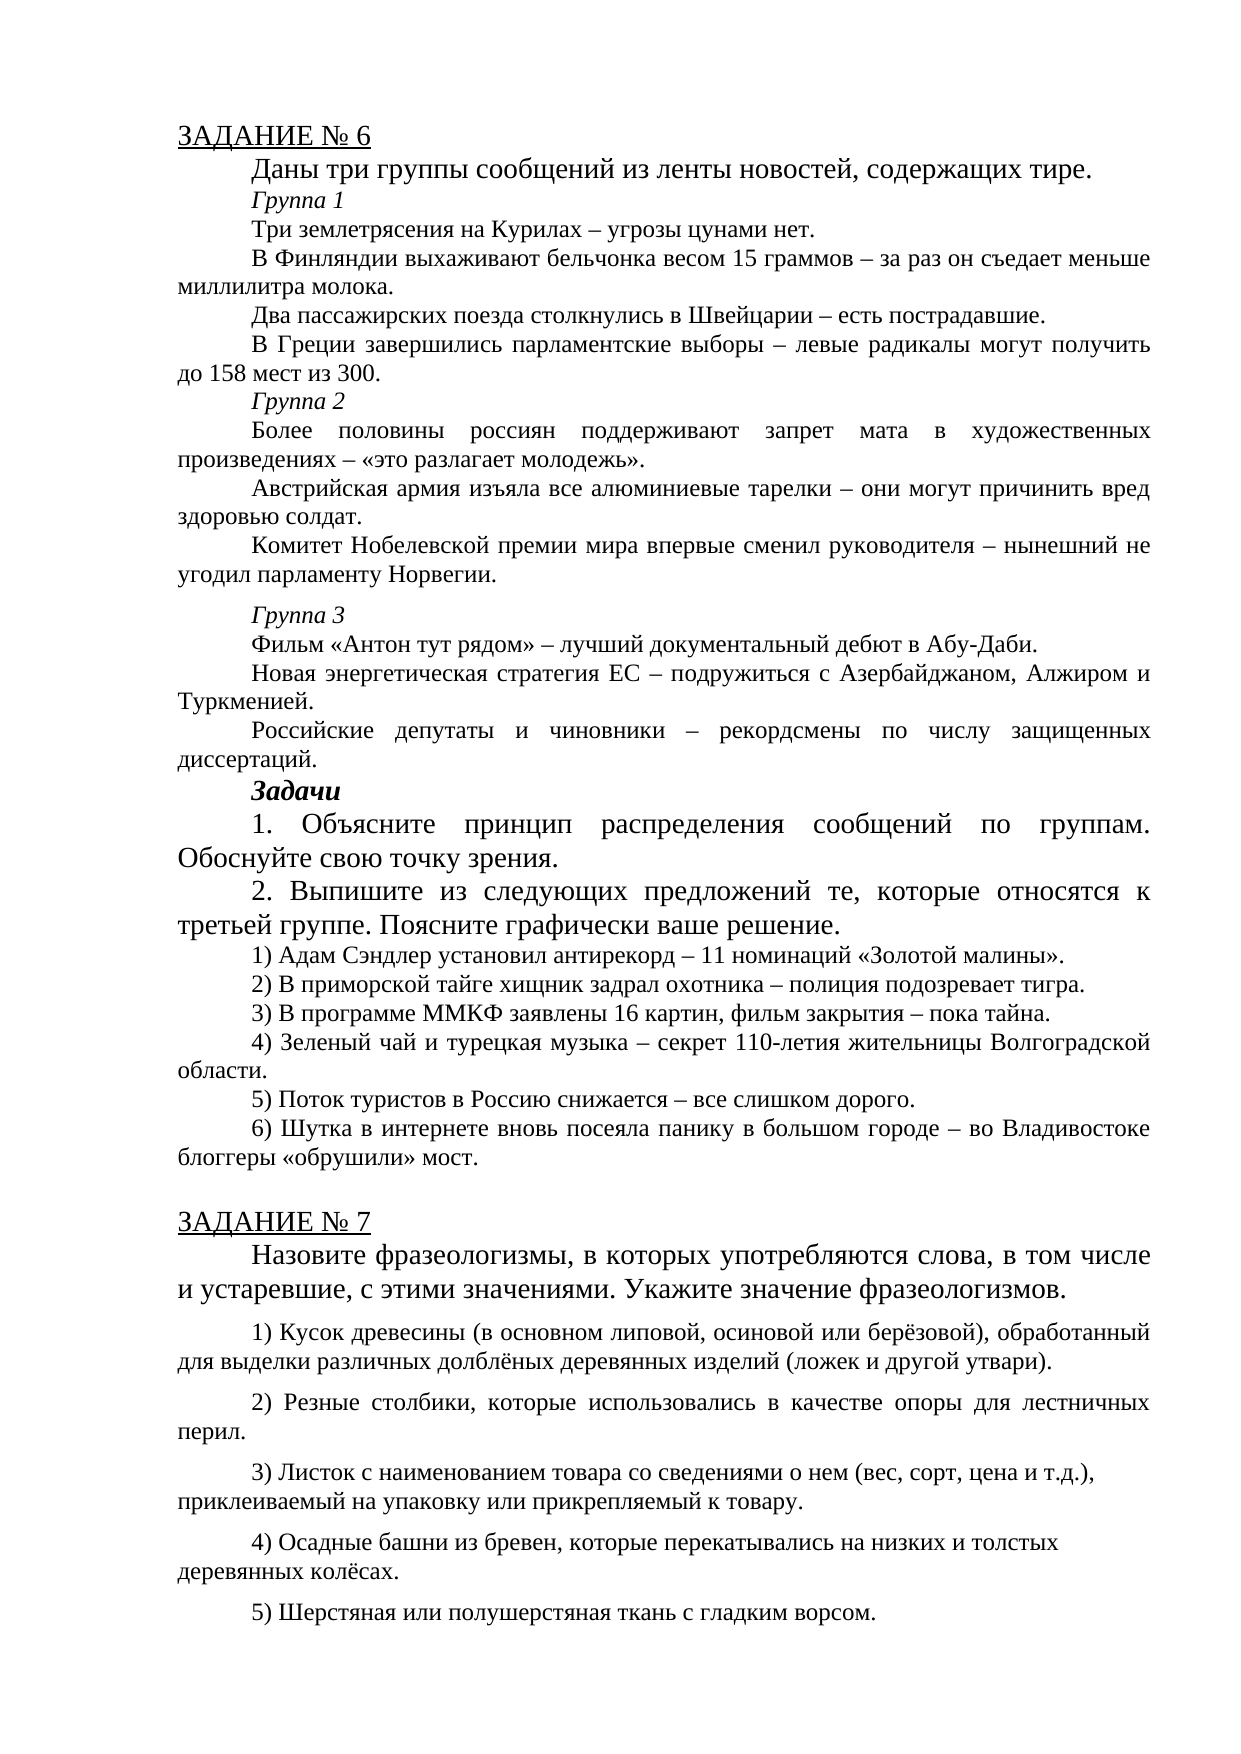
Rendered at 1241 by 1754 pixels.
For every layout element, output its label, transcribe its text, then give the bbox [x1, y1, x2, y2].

text Два пассажирских поезда столкнулись в Швейцарии – есть пострадавшие. [177, 300, 1152, 329]
text Новая энергетическая стратегия ЕС – подружиться с Азербайджаном, Алжиром и Туркменией. [177, 658, 1152, 715]
text Назовите фразеологизмы, в которых употребляются слова, в том числе и устаревшие, с этими значениями. Укажите значение фразеологизмов. [177, 1237, 1152, 1304]
text Три землетрясения на Курилах – угрозы цунами нет. [177, 214, 1152, 243]
text Группа 2 [177, 386, 1152, 415]
text 5) Шерстяная или полушерстяная ткань с гладким ворсом. [177, 1597, 1152, 1626]
text 1) Адам Сэндлер установил антирекорд – 11 номинаций «Золотой малины». [177, 940, 1152, 969]
text 4) Осадные башни из бревен, которые перекатывались на низких и толстых деревянных колёсах. [177, 1527, 1152, 1584]
text Фильм «Антон тут рядом» – лучший документальный дебют в Абу-Даби. [177, 629, 1152, 658]
text Более половины россиян поддерживают запрет мата в художественных произведениях – «это разлагает молодежь». [177, 415, 1152, 473]
text Группа 1 [177, 185, 1152, 214]
text 1. Объясните принцип распределения сообщений по группам. Обоснуйте свою точку зрения. [177, 806, 1152, 873]
text 1) Кусок древесины (в основном липовой, осиновой или берёзовой), обработанный для выделки различных долблёных деревянных изделий (ложек и другой утвари). [177, 1317, 1152, 1374]
text 3) Листок с наименованием товара со сведениями о нем (вес, сорт, цена и т.д.), приклеиваемый на упаковку или прикрепляемый к товару. [177, 1457, 1152, 1514]
text В Греции завершились парламентские выборы – левые радикалы могут получить до 158 мест из 300. [177, 329, 1152, 386]
text Задачи [177, 773, 1152, 806]
text 2) В приморской тайге хищник задрал охотника – полиция подозревает тигра. [177, 969, 1152, 998]
text В Финляндии выхаживают бельчонка весом 15 граммов – за раз он съедает меньше миллилитра молока. [177, 243, 1152, 300]
text ЗАДАНИЕ № 7 [177, 1204, 1152, 1237]
text Группа 3 [177, 600, 1152, 629]
text ЗАДАНИЕ № 6 [177, 118, 1152, 152]
text 2. Выпишите из следующих предложений те, которые относятся к третьей группе. Поясните графически ваше решение. [177, 873, 1152, 940]
text 5) Поток туристов в Россию снижается – все слишком дорого. [177, 1084, 1152, 1113]
text 2) Резные столбики, которые использовались в качестве опоры для лестничных перил. [177, 1387, 1152, 1444]
text 4) Зеленый чай и турецкая музыка – секрет 110-летия жительницы Волгоградской области. [177, 1027, 1152, 1084]
text Даны три группы сообщений из ленты новостей, содержащих тире. [177, 152, 1152, 185]
text 3) В программе ММКФ заявлены 16 картин, фильм закрытия – пока тайна. [177, 998, 1152, 1027]
text Комитет Нобелевской премии мира впервые сменил руководителя – нынешний не угодил парламенту Норвегии. [177, 530, 1152, 588]
text 6) Шутка в интернете вновь посеяла панику в большом городе – во Владивостоке блоггеры «обрушили» мост. [177, 1113, 1152, 1170]
text Российские депутаты и чиновники – рекордсмены по числу защищенных диссертаций. [177, 715, 1152, 773]
text Австрийская армия изъяла все алюминиевые тарелки – они могут причинить вред здоровью солдат. [177, 473, 1152, 530]
